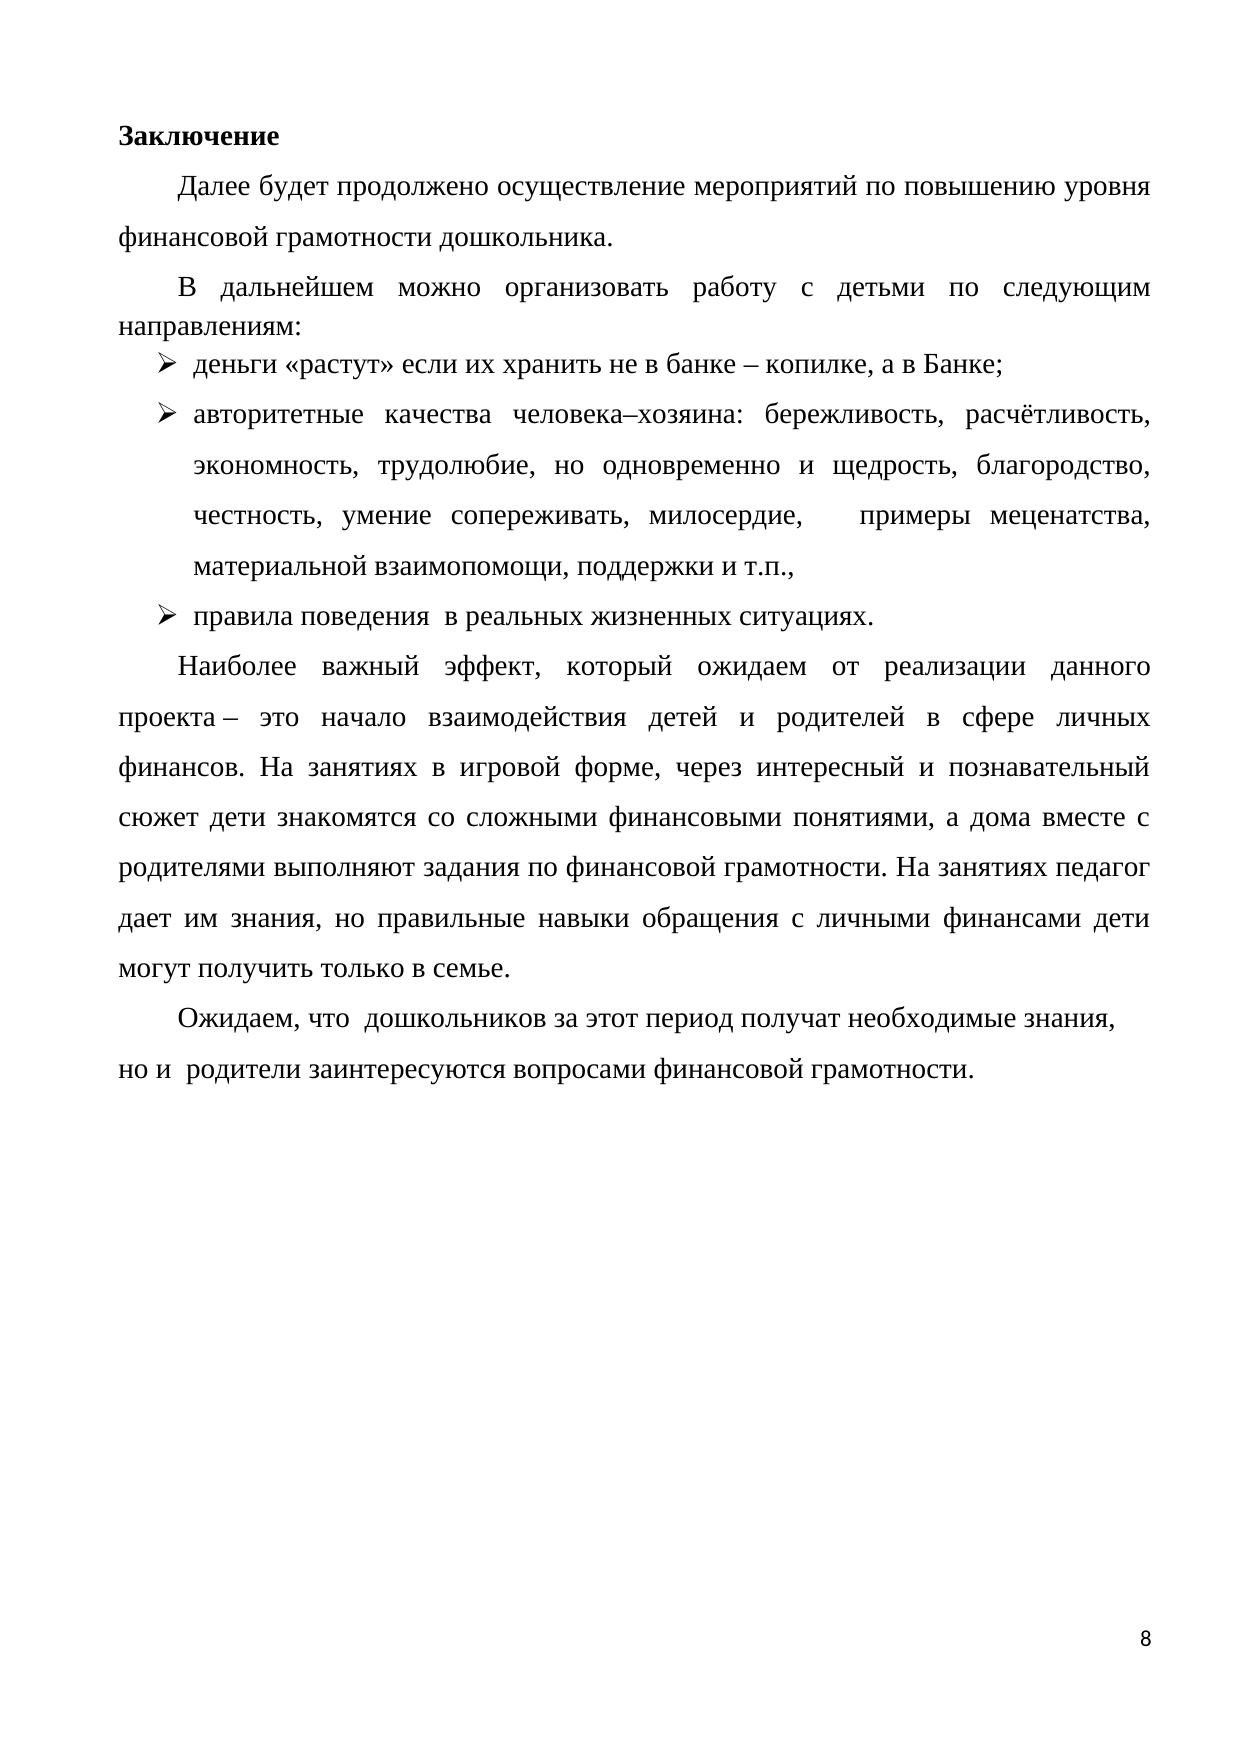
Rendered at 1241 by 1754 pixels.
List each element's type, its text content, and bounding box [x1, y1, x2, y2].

text Наиболее важный эффект, который ожидаем от реализации данного проекта – это начало взаимодействия детей и родителей в сфере личных финансов. На занятиях в игровой форме, через интересный и познавательный сюжет дети знакомятся со сложными финансовыми понятиями, а дома вместе с родителями выполняют задания по финансовой грамотности. На занятиях педагог дает им знания, но правильные навыки обращения с личными финансами дети могут получить только в семье. [118, 648, 1152, 984]
text Заключение [118, 118, 1152, 152]
text Ожидаем, что дошкольников за этот период получат необходимые знания, но и родители заинтересуются вопросами финансовой грамотности. [118, 1001, 1152, 1084]
list авторитетные качества человека–хозяина: бережливость, расчётливость, экономность, трудолюбие, но одновременно и щедрость, благородство, честность, умение сопереживать, милосердие, примеры меценатства, материальной взаимопомощи, поддержки и т.п., [156, 397, 1152, 581]
text Далее будет продолжено осуществление мероприятий по повышению уровня финансовой грамотности дошкольника. [118, 168, 1152, 252]
list деньги «растут» если их хранить не в банке – копилке, а в Банке; [156, 346, 1152, 380]
text В дальнейшем можно организовать работу с детьми по следующим направлениям: [118, 269, 1152, 341]
list правила поведения в реальных жизненных ситуациях. [156, 598, 1152, 632]
